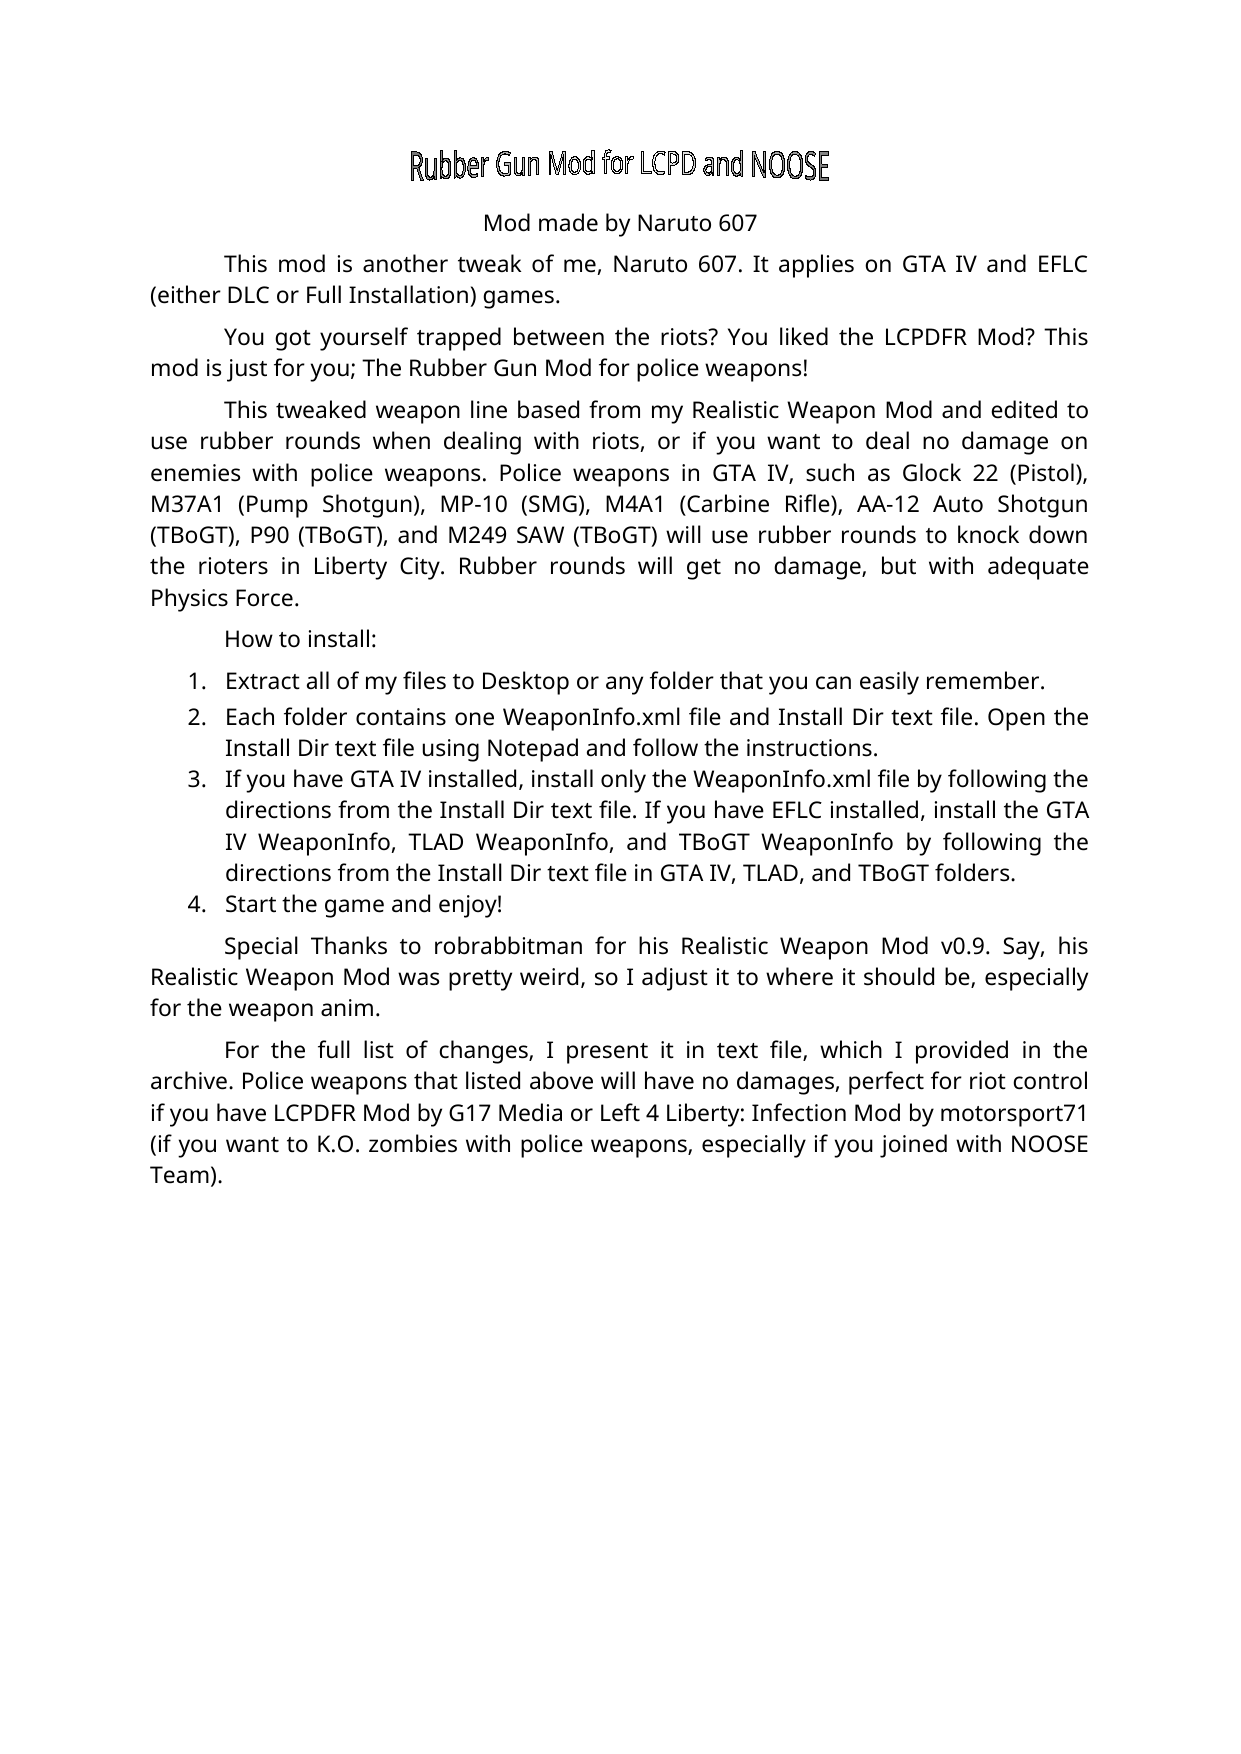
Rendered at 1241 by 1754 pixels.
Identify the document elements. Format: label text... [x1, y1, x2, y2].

list Start the game and enjoy! [187, 888, 1090, 919]
list If you have GTA IV installed, install only the WeaponInfo.xml file by following the directions from the Install Dir text file. If you have EFLC installed, install the GTA IV WeaponInfo, TLAD WeaponInfo, and TBoGT WeaponInfo by following the directions from the Install Dir text file in GTA IV, TLAD, and TBoGT folders. [187, 763, 1090, 888]
text For the full list of changes, I present it in text file, which I provided in the archive. Police weapons that listed above will have no damages, perfect for riot control if you have LCPDFR Mod by G17 Media or Left 4 Liberty: Infection Mod by motorsport71 (if you want to K.O. zombies with police weapons, especially if you joined with NOOSE Team). [150, 1034, 1090, 1190]
text This mod is another tweak of me, Naruto 607. It applies on GTA IV and EFLC (either DLC or Full Installation) games. [150, 248, 1090, 311]
list Each folder contains one WeaponInfo.xml file and Install Dir text file. Open the Install Dir text file using Notepad and follow the instructions. [187, 701, 1090, 763]
text Mod made by Naruto 607 [150, 206, 1090, 238]
text You got yourself trapped between the riots? You liked the LCPDFR Mod? This mod is just for you; The Rubber Gun Mod for police weapons! [150, 321, 1090, 383]
text Special Thanks to robrabbitman for his Realistic Weapon Mod v0.9. Say, his Realistic Weapon Mod was pretty weird, so I adjust it to where it should be, especially for the weapon anim. [150, 930, 1090, 1024]
text How to install: [150, 623, 1090, 654]
text This tweaked weapon line based from my Realistic Weapon Mod and edited to use rubber rounds when dealing with riots, or if you want to deal no damage on enemies with police weapons. Police weapons in GTA IV, such as Glock 22 (Pistol), M37A1 (Pump Shotgun), MP-10 (SMG), M4A1 (Carbine Rifle), AA-12 Auto Shotgun (TBoGT), P90 (TBoGT), and M249 SAW (TBoGT) will use rubber rounds to knock down the rioters in Liberty City. Rubber rounds will get no damage, but with adequate Physics Force. [150, 394, 1090, 613]
list Extract all of my files to Desktop or any folder that you can easily remember. [187, 665, 1090, 696]
